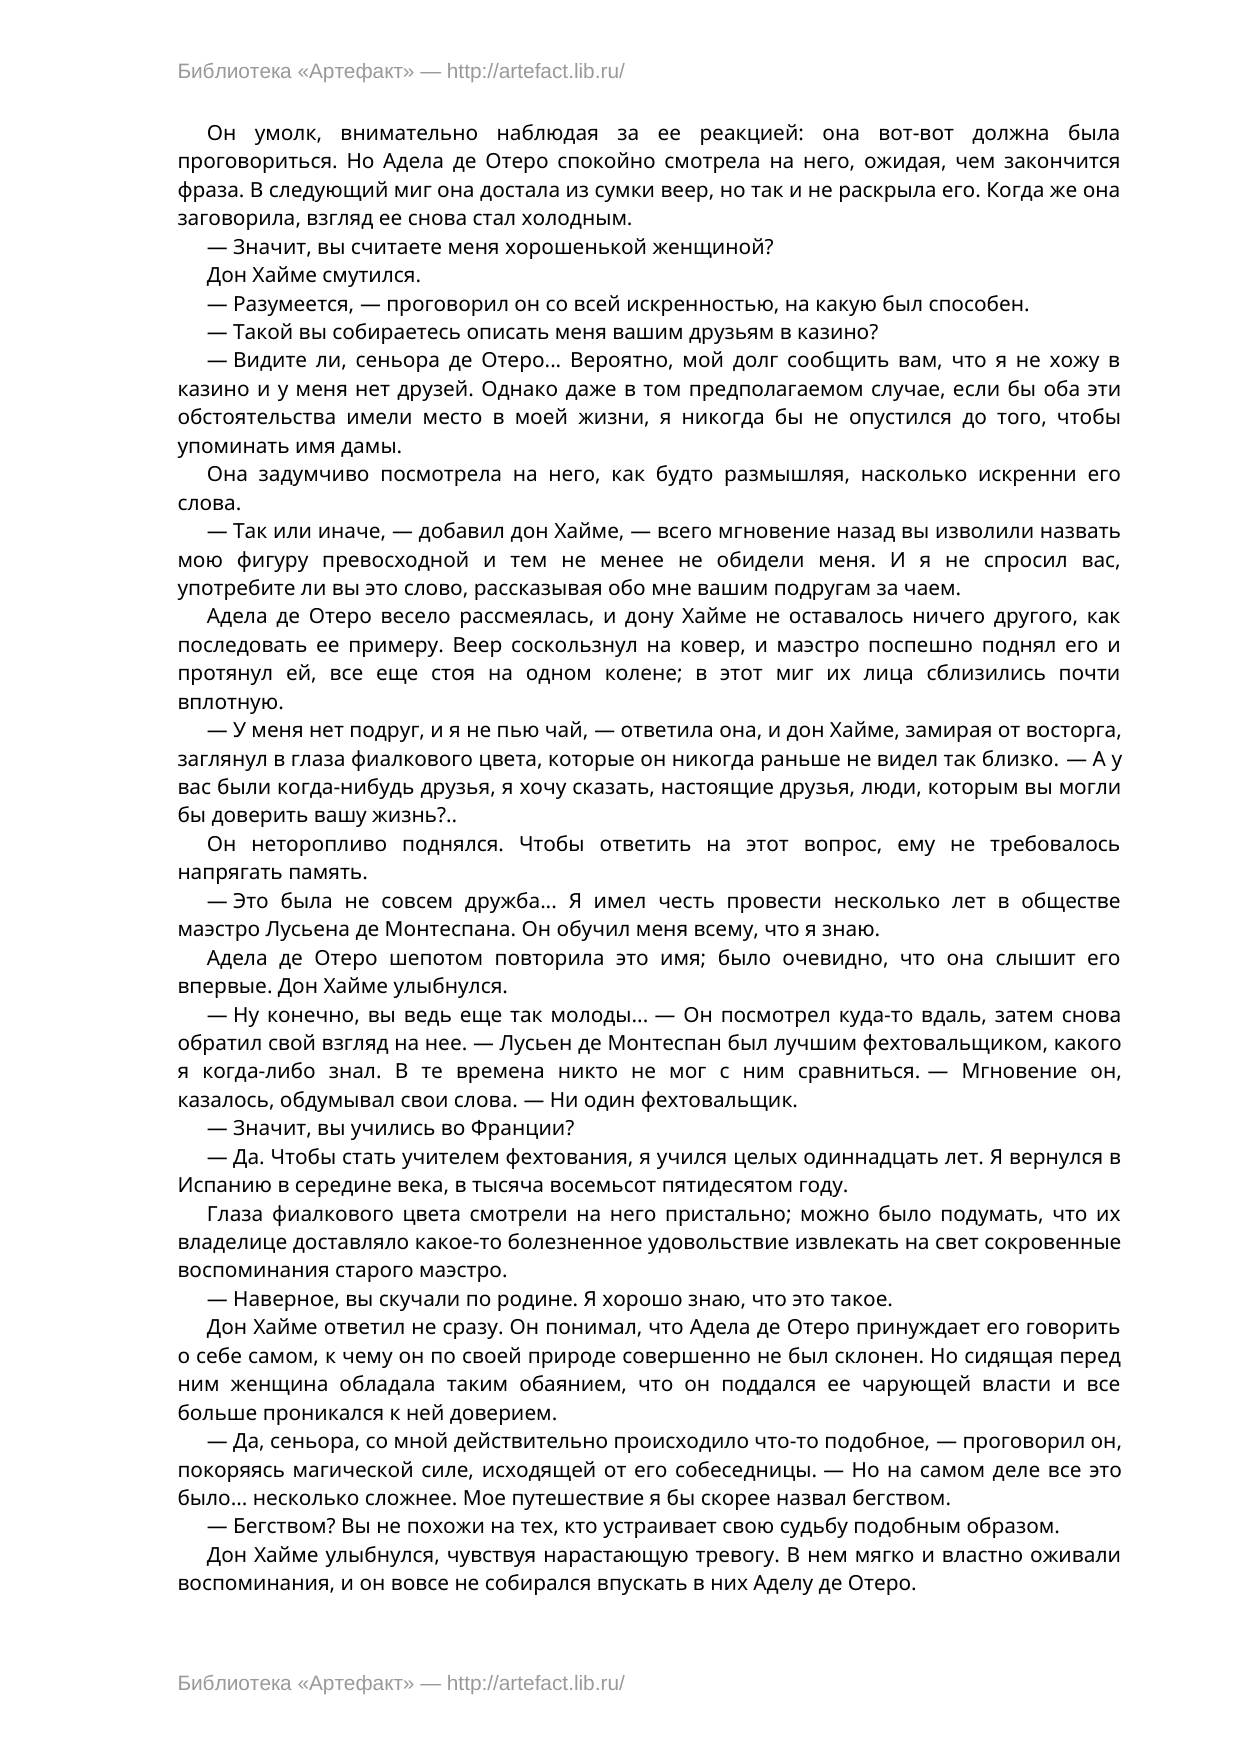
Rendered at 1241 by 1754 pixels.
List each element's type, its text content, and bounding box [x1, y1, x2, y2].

text Глаза фиалкового цвета смотрели на него пристально; можно было подумать, что их владелице доставляло какое-то болезненное удовольствие извлекать на свет сокровенные воспоминания старого маэстро. [177, 1199, 1122, 1284]
text Адела де Отеро шепотом повторила это имя; было очевидно, что она слышит его впервые. Дон Хайме улыбнулся. [177, 943, 1122, 1000]
text — Разумеется, — проговорил он со всей искренностью, на какую был способен. [177, 289, 1122, 317]
text Дон Хайме смутился. [177, 260, 1122, 289]
text Дон Хайме улыбнулся, чувствуя нарастающую тревогу. В нем мягко и властно оживали воспоминания, и он вовсе не собирался впускать в них Аделу де Отеро. [177, 1540, 1122, 1597]
text — Значит, вы считаете меня хорошенькой женщиной? [177, 232, 1122, 260]
text — Это была не совсем дружба... Я имел честь провести несколько лет в обществе маэстро Лусьена де Монтеспана. Он обучил меня всему, что я знаю. [177, 886, 1122, 943]
text — У меня нет подруг, и я не пью чай, — ответила она, и дон Хайме, замирая от восторга, заглянул в глаза фиалкового цвета, которые он никогда раньше не видел так близко. — А у вас были когда-нибудь друзья, я хочу сказать, настоящие друзья, люди, которым вы могли бы доверить вашу жизнь?.. [177, 715, 1122, 829]
text — Да, сеньора, со мной действительно происходило что-то подобное, — проговорил он, покоряясь магической силе, исходящей от его собеседницы. — Но на самом деле все это было... несколько сложнее. Мое путешествие я бы скорее назвал бегством. [177, 1426, 1122, 1512]
text Адела де Отеро весело рассмеялась, и дону Хайме не оставалось ничего другого, как последовать ее примеру. Веер соскользнул на ковер, и маэстро поспешно поднял его и протянул ей, все еще стоя на одном колене; в этот миг их лица сблизились почти вплотную. [177, 602, 1122, 715]
text — Такой вы собираетесь описать меня вашим друзьям в казино? [177, 317, 1122, 346]
text — Да. Чтобы стать учителем фехтования, я учился целых одиннадцать лет. Я вернулся в Испанию в середине века, в тысяча восемьсот пятидесятом году. [177, 1142, 1122, 1199]
text — Значит, вы учились во Франции? [177, 1113, 1122, 1142]
text — Так или иначе, — добавил дон Хайме, — всего мгновение назад вы изволили назвать мою фигуру превосходной и тем не менее не обидели меня. И я не спросил вас, употребите ли вы это слово, рассказывая обо мне вашим подругам за чаем. [177, 516, 1122, 602]
text — Наверное, вы скучали по родине. Я хорошо знаю, что это такое. [177, 1284, 1122, 1312]
text Он умолк, внимательно наблюдая за ее реакцией: она вот-вот должна была проговориться. Но Адела де Отеро спокойно смотрела на него, ожидая, чем закончится фраза. В следующий миг она достала из сумки веер, но так и не раскрыла его. Когда же она заговорила, взгляд ее снова стал холодным. [177, 118, 1122, 232]
text Он неторопливо поднялся. Чтобы ответить на этот вопрос, ему не требовалось напрягать память. [177, 829, 1122, 886]
text Она задумчиво посмотрела на него, как будто размышляя, насколько искренни его слова. [177, 459, 1122, 516]
text — Бегством? Вы не похожи на тех, кто устраивает свою судьбу подобным образом. [177, 1512, 1122, 1540]
text — Видите ли, сеньора де Отеро... Вероятно, мой долг сообщить вам, что я не хожу в казино и у меня нет друзей. Однако даже в том предполагаемом случае, если бы оба эти обстоятельства имели место в моей жизни, я никогда бы не опустился до того, чтобы упоминать имя дамы. [177, 346, 1122, 459]
text Дон Хайме ответил не сразу. Он понимал, что Адела де Отеро принуждает его говорить о себе самом, к чему он по своей природе совершенно не был склонен. Но сидящая перед ним женщина обладала таким обаянием, что он поддался ее чарующей власти и все больше проникался к ней доверием. [177, 1312, 1122, 1426]
text — Ну конечно, вы ведь еще так молоды... — Он посмотрел куда-то вдаль, затем снова обратил свой взгляд на нее. — Лусьен де Монтеспан был лучшим фехтовальщиком, какого я когда-либо знал. В те времена никто не мог с ним сравниться. — Мгновение он, казалось, обдумывал свои слова. — Ни один фехтовальщик. [177, 1000, 1122, 1113]
